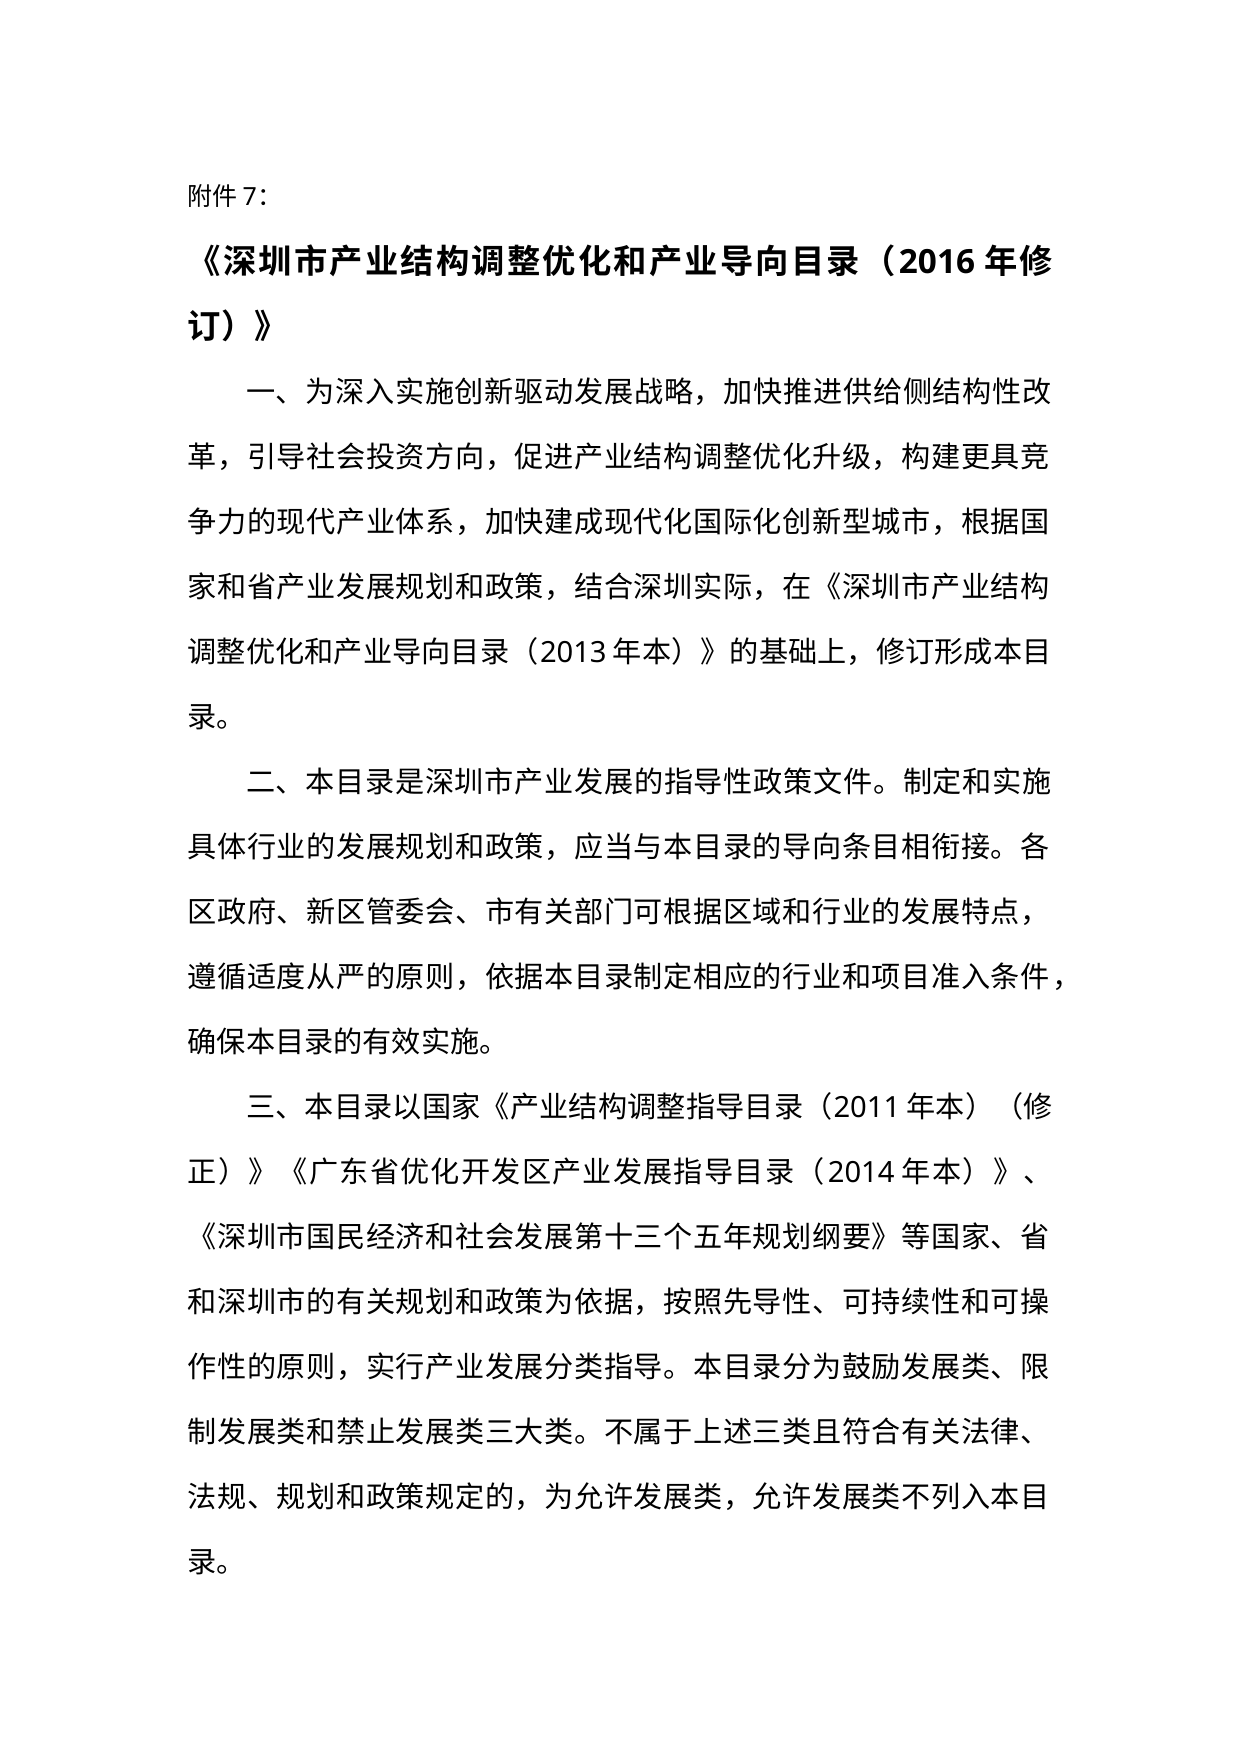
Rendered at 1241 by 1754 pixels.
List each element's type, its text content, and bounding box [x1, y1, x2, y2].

text 三、本目录以国家《产业结构调整指导目录（2011年本）（修正）》《广东省优化开发区产业发展指导目录（2014年本）》、《深圳市国民经济和社会发展第十三个五年规划纲要》等国家、省和深圳市的有关规划和政策为依据，按照先导性、可持续性和可操作性的原则，实行产业发展分类指导。本目录分为鼓励发展类、限制发展类和禁止发展类三大类。不属于上述三类且符合有关法律、法规、规划和政策规定的，为允许发展类，允许发展类不列入本目录。 [187, 1072, 1053, 1592]
text 《深圳市产业结构调整优化和产业导向目录（2016年修订）》 [187, 227, 1053, 357]
text 二、本目录是深圳市产业发展的指导性政策文件。制定和实施具体行业的发展规划和政策，应当与本目录的导向条目相衔接。各区政府、新区管委会、市有关部门可根据区域和行业的发展特点，遵循适度从严的原则，依据本目录制定相应的行业和项目准入条件，确保本目录的有效实施。 [187, 747, 1053, 1072]
text 附件7： [187, 162, 1053, 227]
text 一、为深入实施创新驱动发展战略，加快推进供给侧结构性改革，引导社会投资方向，促进产业结构调整优化升级，构建更具竞争力的现代产业体系，加快建成现代化国际化创新型城市，根据国家和省产业发展规划和政策，结合深圳实际，在《深圳市产业结构调整优化和产业导向目录（2013年本）》的基础上，修订形成本目录。 [187, 357, 1053, 747]
